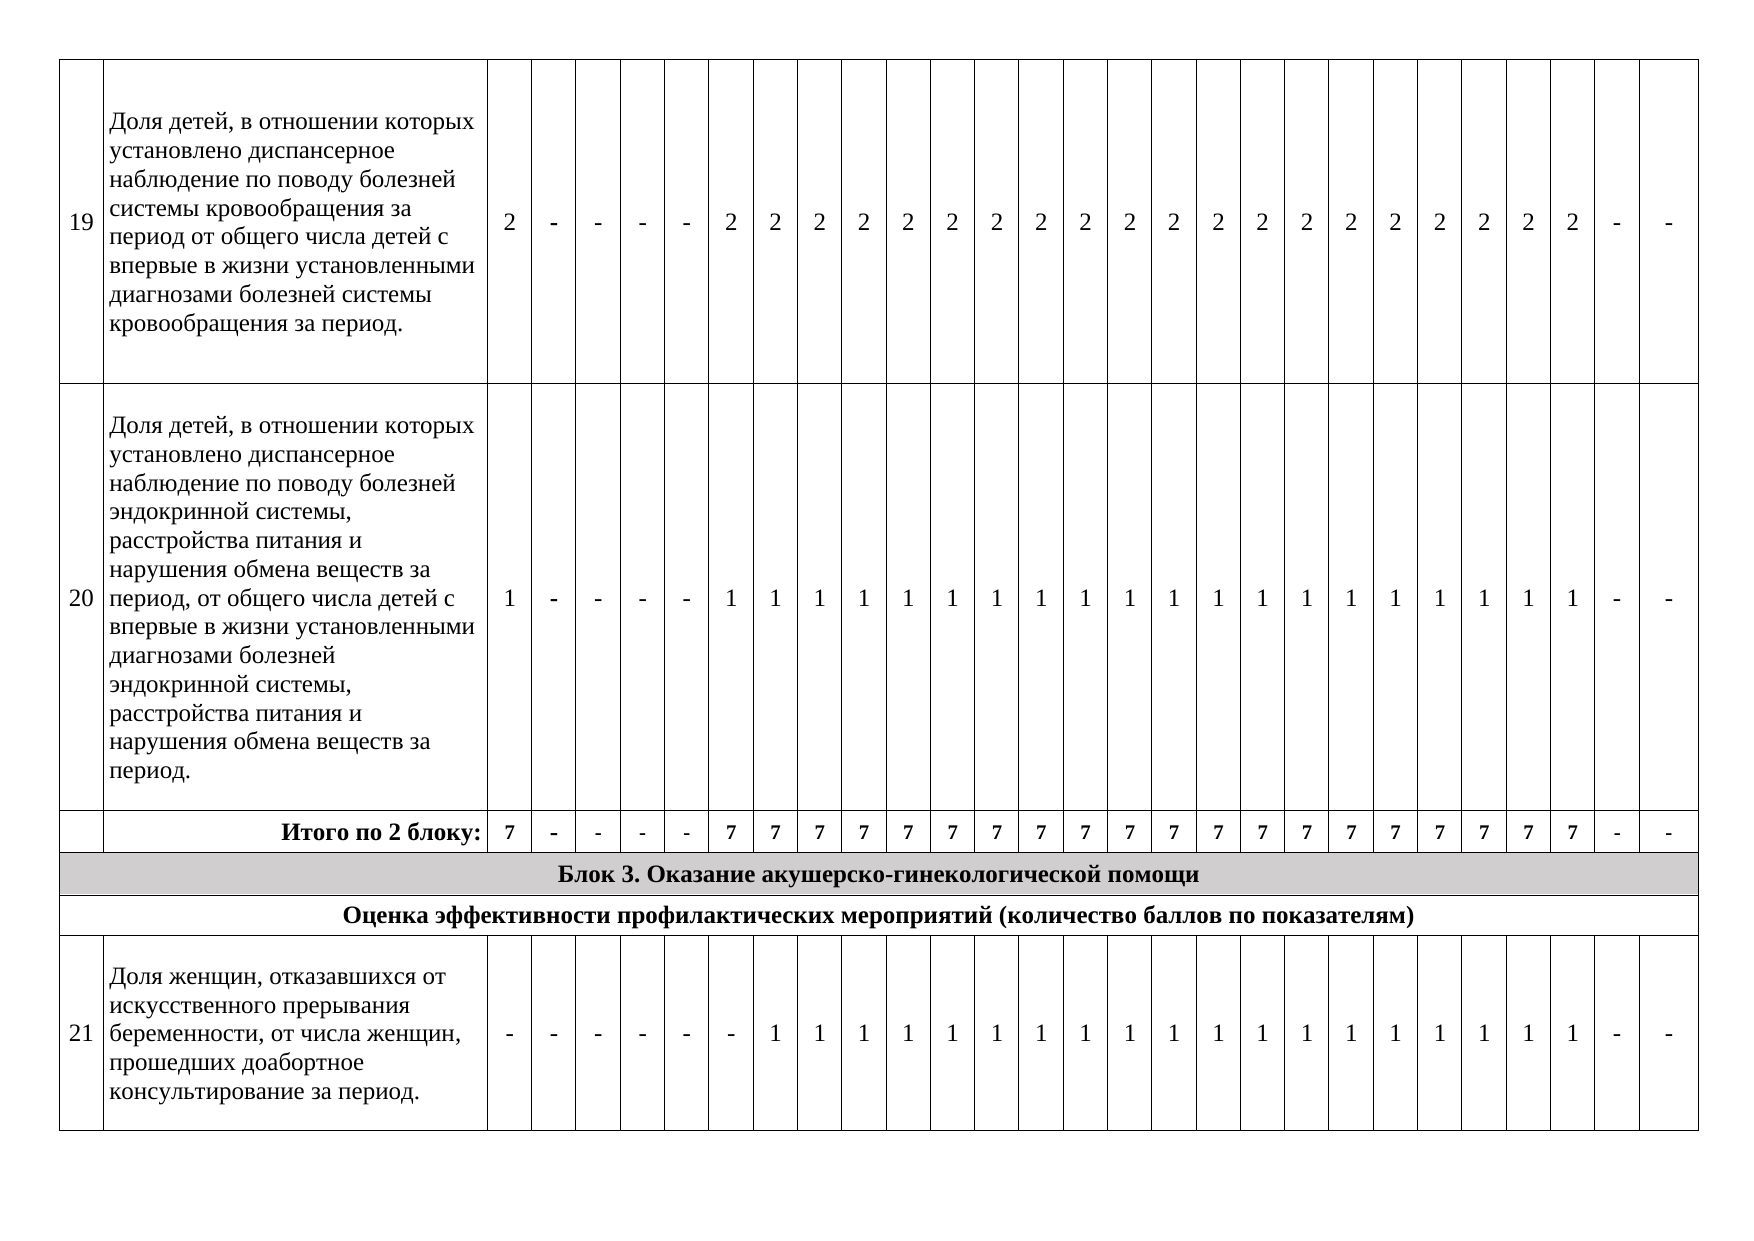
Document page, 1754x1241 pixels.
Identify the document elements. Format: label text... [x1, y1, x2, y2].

table_cell 1 [842, 384, 886, 810]
table_cell 1 [1329, 936, 1373, 1130]
table_cell - [621, 811, 664, 852]
table_cell 1 [1197, 384, 1240, 810]
table_cell 1 [1152, 384, 1196, 810]
table_cell 7 [1462, 811, 1506, 852]
table_cell 2 [1019, 60, 1063, 382]
table_cell 1 [754, 384, 797, 810]
table_cell 1 [1019, 384, 1063, 810]
table_cell 1 [842, 936, 886, 1130]
table_cell 1 [1462, 936, 1506, 1130]
table_cell 1 [1551, 384, 1594, 810]
table_cell 2 [709, 60, 753, 382]
table_cell - [532, 811, 575, 852]
table_cell 1 [1019, 936, 1063, 1130]
table_cell 1 [1551, 936, 1594, 1130]
table_cell - [488, 936, 531, 1130]
table_cell 7 [1329, 811, 1373, 852]
table_cell 1 [1507, 384, 1550, 810]
table_cell 7 [1551, 811, 1594, 852]
table_cell 1 [754, 936, 797, 1130]
table_cell 1 [887, 936, 930, 1130]
table_cell Доля детей, в отношении которых установлено диспансерное наблюдение по поводу болезней эндокринной системы, расстройства питания и нарушения обмена веществ за период, от общего числа детей с впервые в жизни установленными диагнозами болезней эндокринной системы, расстройства питания и нарушения обмена веществ за период. [104, 384, 487, 810]
table_cell - [1595, 60, 1639, 382]
table_cell 7 [709, 811, 753, 852]
table_cell 7 [754, 811, 797, 852]
table_cell 1 [1418, 384, 1461, 810]
table_cell - [576, 936, 620, 1130]
table_cell 1 [1374, 384, 1417, 810]
table_cell 7 [488, 811, 531, 852]
table_cell 7 [1285, 811, 1328, 852]
table_cell - [576, 60, 620, 382]
table_cell 1 [1418, 936, 1461, 1130]
table_cell 2 [1064, 60, 1107, 382]
table_cell - [532, 384, 575, 810]
table_cell 7 [931, 811, 974, 852]
table_cell 7 [1241, 811, 1284, 852]
table_cell - [665, 936, 708, 1130]
table_cell 2 [1108, 60, 1151, 382]
table_cell 1 [1462, 384, 1506, 810]
table_cell - [1595, 936, 1639, 1130]
table_cell 1 [488, 384, 531, 810]
table_cell 1 [1241, 936, 1284, 1130]
table_cell 7 [1197, 811, 1240, 852]
table_cell - [1640, 384, 1698, 810]
table_cell [60, 811, 103, 852]
table_cell Оценка эффективности профилактических мероприятий (количество баллов по показателям) [60, 896, 1698, 934]
table_cell 7 [1019, 811, 1063, 852]
table_cell 1 [1374, 936, 1417, 1130]
table_cell 7 [798, 811, 841, 852]
table_cell - [1640, 60, 1698, 382]
table_cell 1 [931, 936, 974, 1130]
table_cell - [621, 384, 664, 810]
table_cell - [576, 384, 620, 810]
table_cell 21 [60, 936, 103, 1130]
table_cell - [532, 60, 575, 382]
table_cell 7 [975, 811, 1018, 852]
table_cell 2 [887, 60, 930, 382]
table_cell 7 [1152, 811, 1196, 852]
table_cell - [709, 936, 753, 1130]
table_cell Доля женщин, отказавшихся от искусственного прерывания беременности, от числа женщин, прошедших доабортное консультирование за период. [104, 936, 487, 1130]
table_cell - [665, 811, 708, 852]
table_cell 1 [1241, 384, 1284, 810]
table_cell 2 [488, 60, 531, 382]
table_cell 1 [1197, 936, 1240, 1130]
table_cell - [1595, 811, 1639, 852]
table_cell 1 [1108, 384, 1151, 810]
table_cell - [576, 811, 620, 852]
table_cell 1 [798, 384, 841, 810]
table_cell 1 [1108, 936, 1151, 1130]
table_cell 1 [1285, 384, 1328, 810]
table_cell 7 [1108, 811, 1151, 852]
table_cell - [621, 936, 664, 1130]
table_cell 2 [1374, 60, 1417, 382]
table_cell 1 [798, 936, 841, 1130]
table_cell 2 [1197, 60, 1240, 382]
table_cell 1 [1064, 384, 1107, 810]
table_cell 2 [1241, 60, 1284, 382]
table_cell 2 [1329, 60, 1373, 382]
table_cell 1 [1285, 936, 1328, 1130]
table_cell - [1595, 384, 1639, 810]
table_cell Итого по 2 блоку: [104, 811, 487, 852]
table_cell 2 [1507, 60, 1550, 382]
table_cell 7 [842, 811, 886, 852]
table_cell 7 [1507, 811, 1550, 852]
table_cell 1 [1152, 936, 1196, 1130]
table_cell - [1640, 936, 1698, 1130]
table_cell 20 [60, 384, 103, 810]
table_cell 2 [975, 60, 1018, 382]
table_cell 1 [1329, 384, 1373, 810]
table_cell Доля детей, в отношении которых установлено диспансерное наблюдение по поводу болезней системы кровообращения за период от общего числа детей с впервые в жизни установленными диагнозами болезней системы кровообращения за период. [104, 60, 487, 382]
table_cell - [665, 384, 708, 810]
table_cell 19 [60, 60, 103, 382]
table_cell 2 [1152, 60, 1196, 382]
table_cell 2 [1462, 60, 1506, 382]
table_cell 2 [931, 60, 974, 382]
table_cell 7 [887, 811, 930, 852]
table_cell 1 [709, 384, 753, 810]
table_cell Блок 3. Оказание акушерско-гинекологической помощи [60, 853, 1698, 894]
table_cell 1 [931, 384, 974, 810]
table_cell 1 [975, 936, 1018, 1130]
table_cell 2 [1285, 60, 1328, 382]
table_cell - [532, 936, 575, 1130]
table_cell 1 [887, 384, 930, 810]
table_cell - [1640, 811, 1698, 852]
table_cell 7 [1064, 811, 1107, 852]
table_cell 1 [1507, 936, 1550, 1130]
table_cell 2 [1551, 60, 1594, 382]
table_cell 2 [1418, 60, 1461, 382]
table_cell 2 [754, 60, 797, 382]
table_cell 7 [1418, 811, 1461, 852]
table_cell - [665, 60, 708, 382]
table_cell 2 [798, 60, 841, 382]
table_cell 1 [975, 384, 1018, 810]
table_cell - [621, 60, 664, 382]
table_cell 2 [842, 60, 886, 382]
table_cell 7 [1374, 811, 1417, 852]
table_cell 1 [1064, 936, 1107, 1130]
